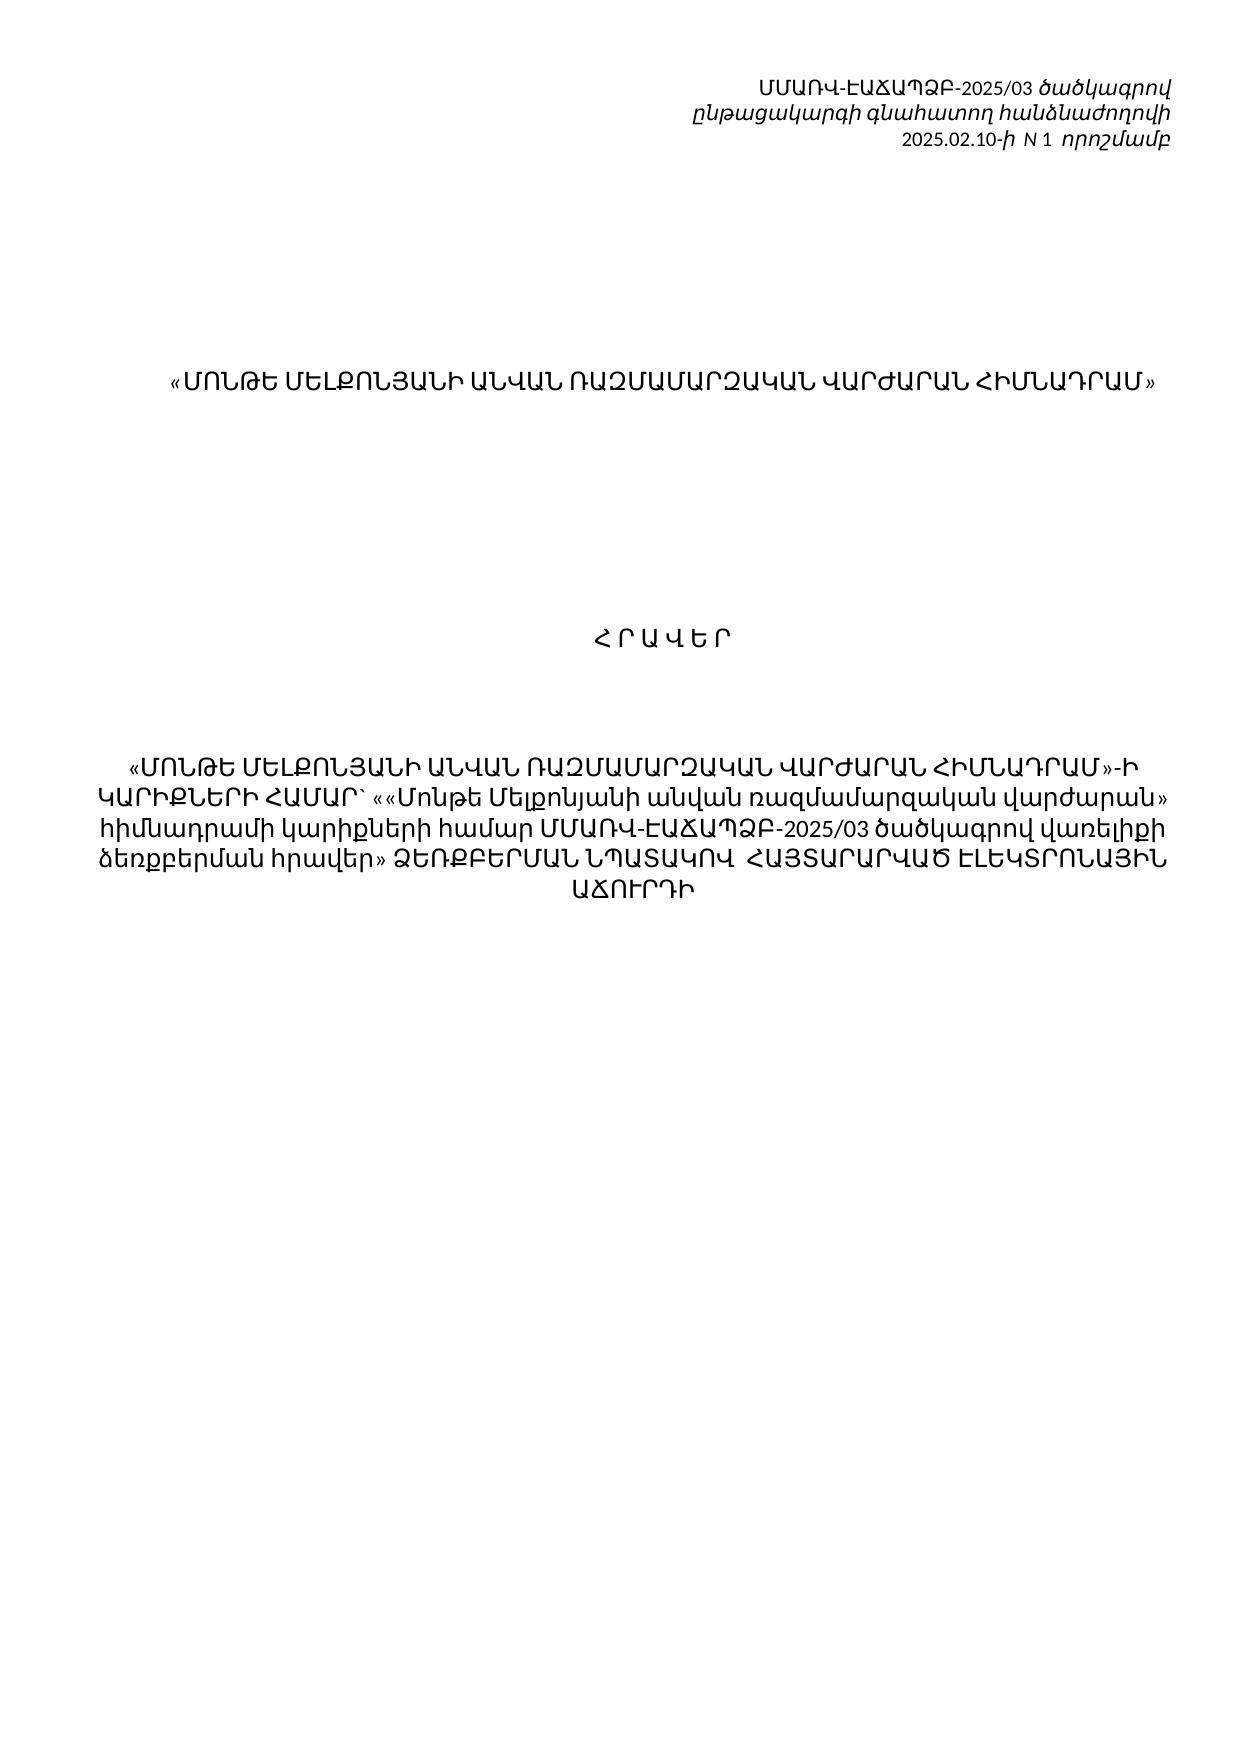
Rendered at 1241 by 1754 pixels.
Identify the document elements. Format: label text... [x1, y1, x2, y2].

text ընթացակարգի գնահատող հանձնաժողովի [94, 100, 1171, 126]
text 2025.02.10 -ի N 1 որոշմամբ [94, 126, 1171, 151]
text ՄՄԱՌՎ-ԷԱՃԱՊՁԲ-2025/03 ծածկագրով [94, 75, 1171, 100]
text « ՄՈՆԹԵ ՄԵԼՔՈՆՅԱՆԻ ԱՆՎԱՆ ՌԱԶՄԱՄԱՐԶԱԿԱՆ ՎԱՐԺԱՐԱՆ ՀԻՄՆԱԴՐԱՄ» [94, 366, 1172, 397]
text «ՄՈՆԹԵ ՄԵԼՔՈՆՅԱՆԻ ԱՆՎԱՆ ՌԱԶՄԱՄԱՐԶԱԿԱՆ ՎԱՐԺԱՐԱՆ ՀԻՄՆԱԴՐԱՄ»-Ի ԿԱՐԻՔՆԵՐԻ ՀԱՄԱՐ` ««Մոնթե Մելքոնյանի անվան ռազմամարզական վարժարան» հիմնադրամի կարիքների համար ՄՄԱՌՎ-ԷԱՃԱՊՁԲ-2025/03 ծածկագրով վառելիքի ձեռքբերման հրավեր» ՁԵՌՔԲԵՐՄԱՆ ՆՊԱՏԱԿՈՎ ՀԱՅՏԱՐԱՐՎԱԾ ԷԼԵԿՏՐՈՆԱՅԻՆ ԱՃՈՒՐԴԻ [94, 752, 1172, 904]
text Հ Ր Ա Վ Ե Ր [94, 623, 1172, 653]
